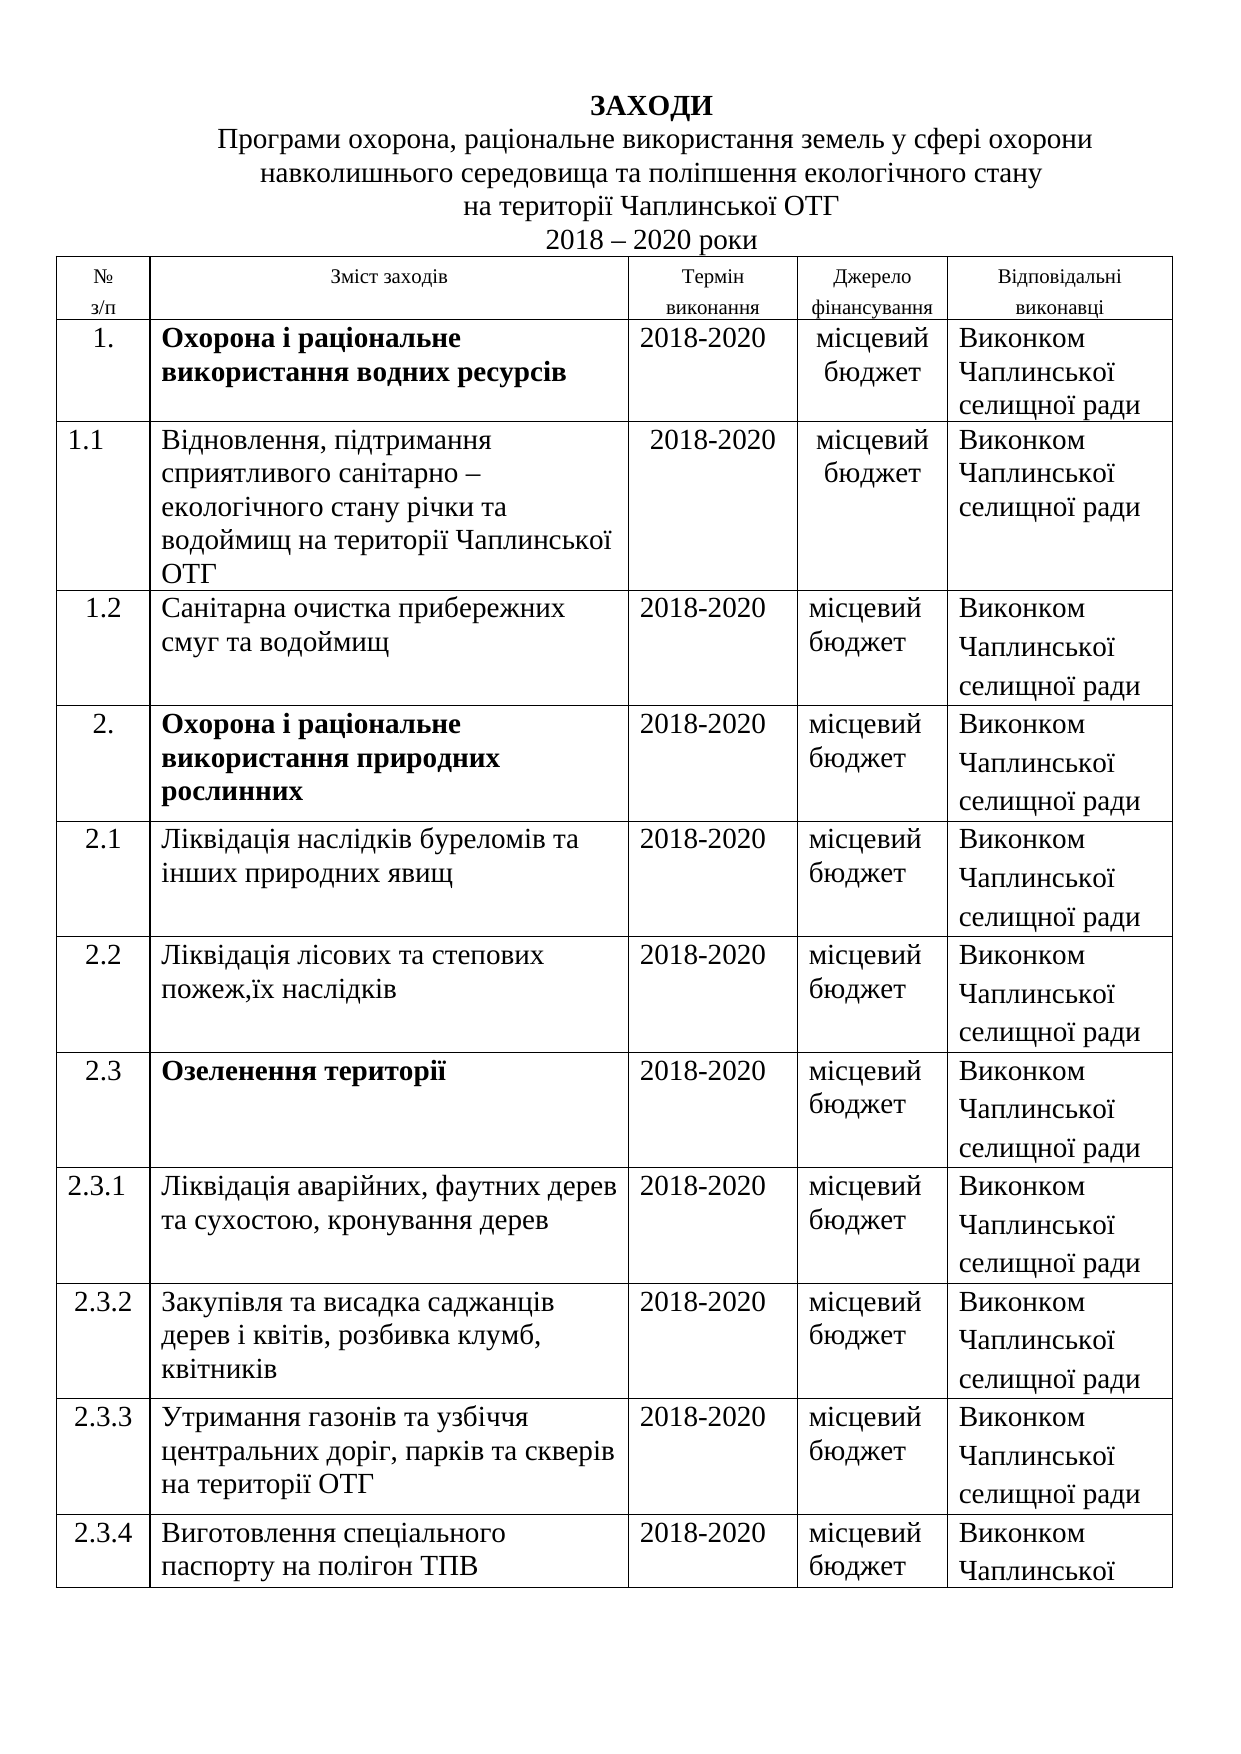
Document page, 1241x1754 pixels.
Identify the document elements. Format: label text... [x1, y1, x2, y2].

table_cell місцевий бюджет [798, 1168, 947, 1283]
table_cell місцевий бюджет [798, 591, 947, 705]
table_cell 2018-2020 [629, 422, 797, 589]
table_cell 2018-2020 [629, 706, 797, 821]
table_cell місцевий бюджет [798, 937, 947, 1052]
table_header № з/п [57, 257, 149, 319]
table_cell 2.1 [57, 822, 149, 936]
table_cell 2018-2020 [629, 822, 797, 936]
table_cell Виконком Чаплинської селищної ради [948, 1284, 1172, 1398]
text Програми охорона, раціональне використання земель у сфері охорони навколишнього середовища та поліпшення екологічного стану [150, 121, 1153, 188]
table_cell 1.2 [57, 591, 149, 705]
table_cell 2018-2020 [629, 937, 797, 1052]
table_header Зміст заходів [151, 257, 628, 319]
table_cell Виконком Чаплинської селищної ради [948, 1168, 1172, 1283]
text ЗАХОДИ [150, 88, 1153, 121]
table_cell Виконком Чаплинської селищної ради [948, 1053, 1172, 1167]
table_cell 2.3 [57, 1053, 149, 1167]
table_cell Ліквідація лісових та степових пожеж,їх наслідків [151, 937, 628, 1052]
table_cell 2018-2020 [629, 1399, 797, 1514]
table_cell місцевий бюджет [798, 1284, 947, 1398]
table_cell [948, 1515, 1172, 1587]
table_cell Виконком Чаплинської селищної ради [948, 1399, 1172, 1514]
table_cell Закупівля та висадка саджанців дерев і квітів, розбивка клумб, квітників [151, 1284, 628, 1398]
table_cell 1.1 [57, 422, 149, 589]
table_cell Утримання газонів та узбіччя центральних доріг, парків та скверів на території ОТГ [151, 1399, 628, 1514]
table_cell 2.2 [57, 937, 149, 1052]
table_cell 2.3.2 [57, 1284, 149, 1398]
table_cell Охорона і раціональне використання природних рослинних [151, 706, 628, 821]
table_cell 2018-2020 [629, 591, 797, 705]
text на території Чаплинської ОТГ [150, 188, 1153, 222]
table_cell місцевий бюджет [798, 1399, 947, 1514]
table_cell Виконком Чаплинської селищної ради [948, 320, 1172, 421]
table_cell Виконком Чаплинської селищної ради [948, 591, 1172, 705]
table_cell місцевий бюджет [798, 706, 947, 821]
text 2018 – 2020 роки [150, 222, 1153, 256]
table_cell Охорона і раціональне використання водних ресурсів [151, 320, 628, 421]
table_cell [151, 1515, 628, 1587]
table_cell місцевий бюджет [798, 1053, 947, 1167]
table_header Відповідальні виконавці [948, 257, 1172, 319]
table_cell 2018-2020 [629, 1515, 797, 1587]
table_cell Санітарна очистка прибережних смуг та водоймищ [151, 591, 628, 705]
table_cell 2018-2020 [629, 1053, 797, 1167]
table_cell місцевий бюджет [798, 422, 947, 589]
table_cell місцевий бюджет [798, 320, 947, 421]
table_cell Відновлення, підтримання сприятливого санітарно – екологічного стану річки та водоймищ на території Чаплинської ОТГ [151, 422, 628, 589]
table_cell Виконком Чаплинської селищної ради [948, 937, 1172, 1052]
table_header Термін виконання [629, 257, 797, 319]
table_cell 2.3.1 [57, 1168, 149, 1283]
table_cell 2. [57, 706, 149, 821]
table_cell Ліквідація наслідків буреломів та інших природних явищ [151, 822, 628, 936]
table_cell 2.3.4 [57, 1515, 149, 1587]
table_cell 1. [57, 320, 149, 421]
table_header Джерело фінансування [798, 257, 947, 319]
table_cell Озеленення території [151, 1053, 628, 1167]
table_cell Виконком Чаплинської селищної ради [948, 422, 1172, 589]
table_cell 2018-2020 [629, 1168, 797, 1283]
table_cell Ліквідація аварійних, фаутних дерев та сухостою, кронування дерев [151, 1168, 628, 1283]
table_cell місцевий бюджет [798, 822, 947, 936]
table_cell 2.3.3 [57, 1399, 149, 1514]
table_cell Виконком Чаплинської селищної ради [948, 822, 1172, 936]
table_cell 2018-2020 [629, 1284, 797, 1398]
table_cell місцевий бюджет [798, 1515, 947, 1587]
table_cell 2018-2020 [629, 320, 797, 421]
table_cell Виконком Чаплинської селищної ради [948, 706, 1172, 821]
